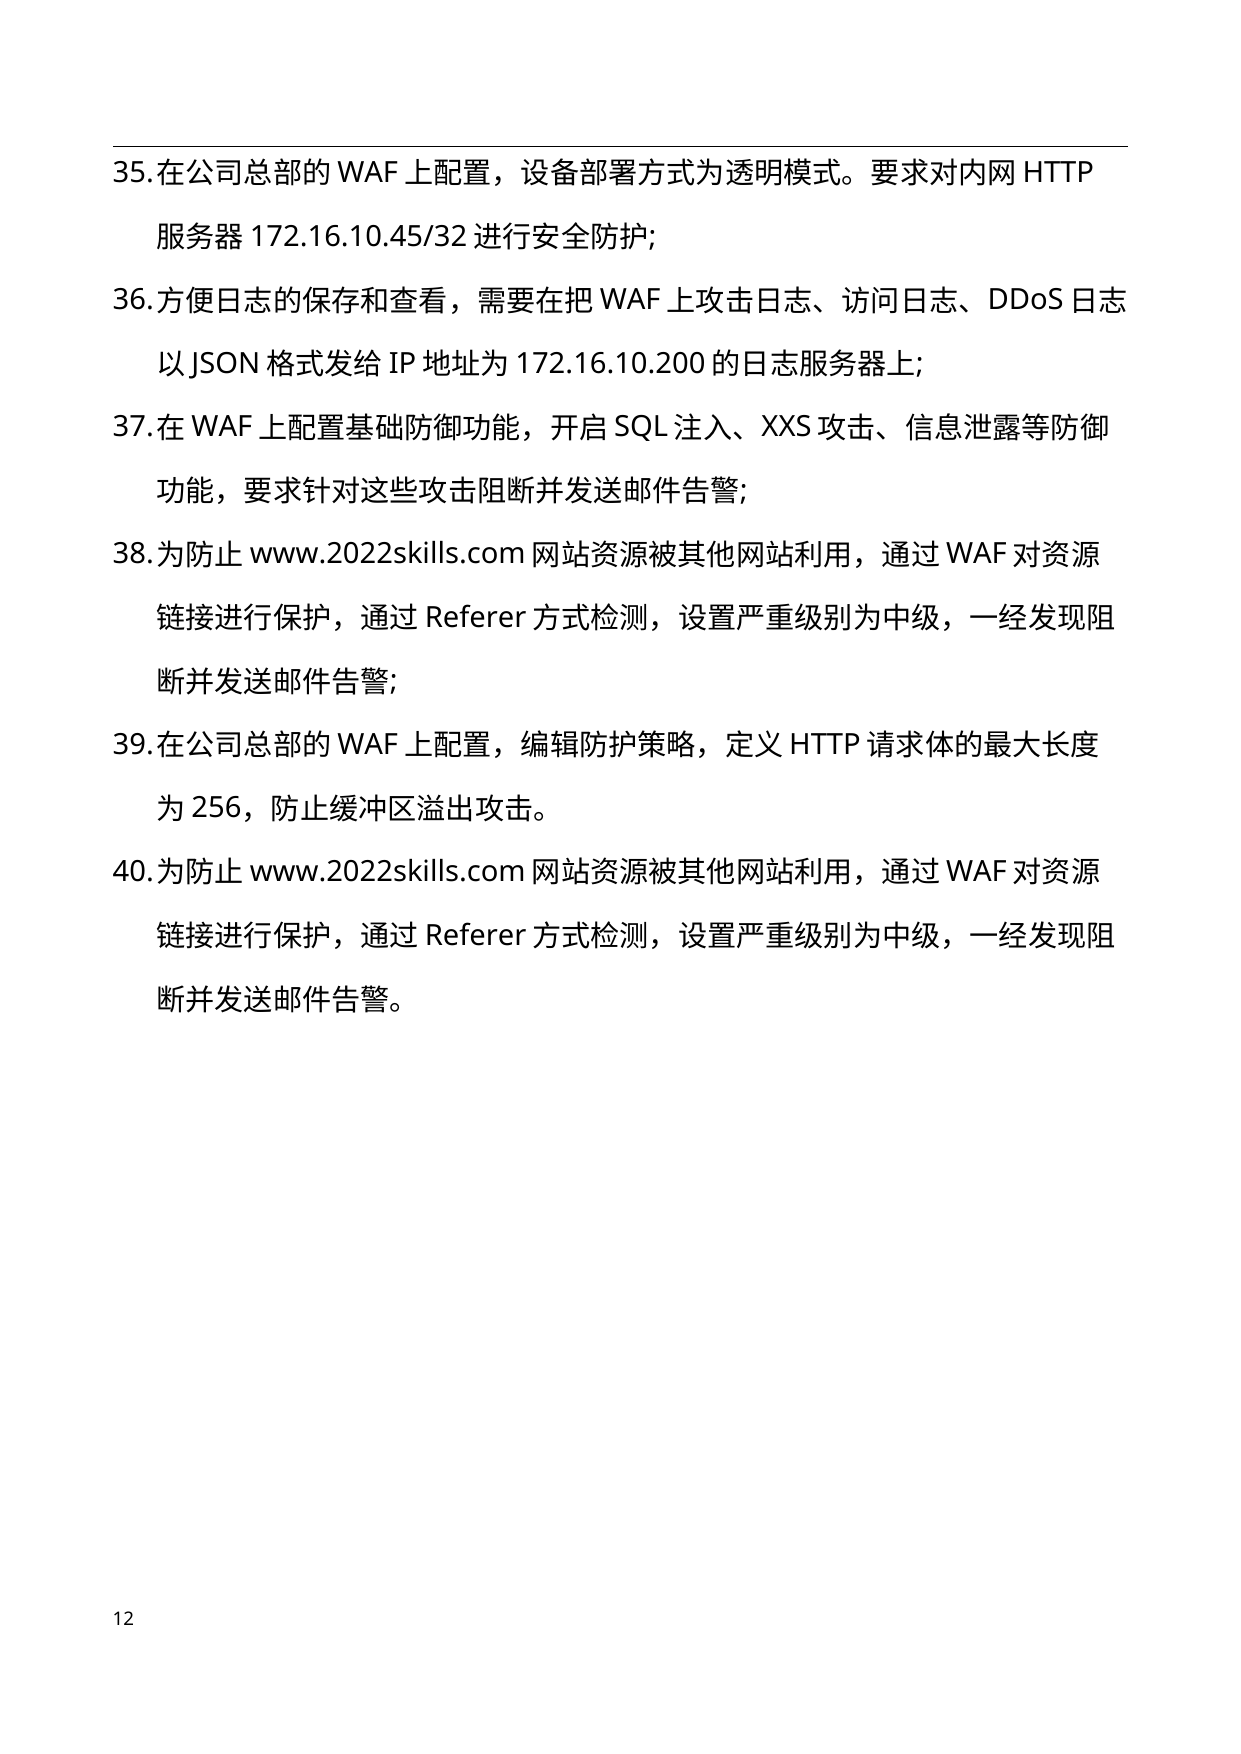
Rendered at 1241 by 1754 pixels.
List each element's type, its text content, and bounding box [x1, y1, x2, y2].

list 在公司总部的WAF上配置，编辑防护策略，定义HTTP请求体的最大长度为256，防止缓冲区溢出攻击。 [112, 722, 1128, 828]
list 在公司总部的WAF上配置，设备部署方式为透明模式。要求对内网HTTP服务器172.16.10.45/32进行安全防护; [112, 150, 1128, 256]
list 方便日志的保存和查看，需要在把WAF上攻击日志、访问日志、DDoS日志以JSON格式发给IP地址为172.16.10.200的日志服务器上; [112, 277, 1128, 383]
list 在WAF上配置基础防御功能，开启SQL注入、XXS攻击、信息泄露等防御功能，要求针对这些攻击阻断并发送邮件告警; [112, 404, 1128, 510]
list 为防止www.2022skills.com网站资源被其他网站利用，通过WAF对资源链接进行保护，通过Referer方式检测，设置严重级别为中级，一经发现阻断并发送邮件告警; [112, 531, 1128, 701]
list 为防止www.2022skills.com网站资源被其他网站利用，通过WAF对资源链接进行保护，通过Referer方式检测，设置严重级别为中级，一经发现阻断并发送邮件告警。 [112, 849, 1128, 1018]
